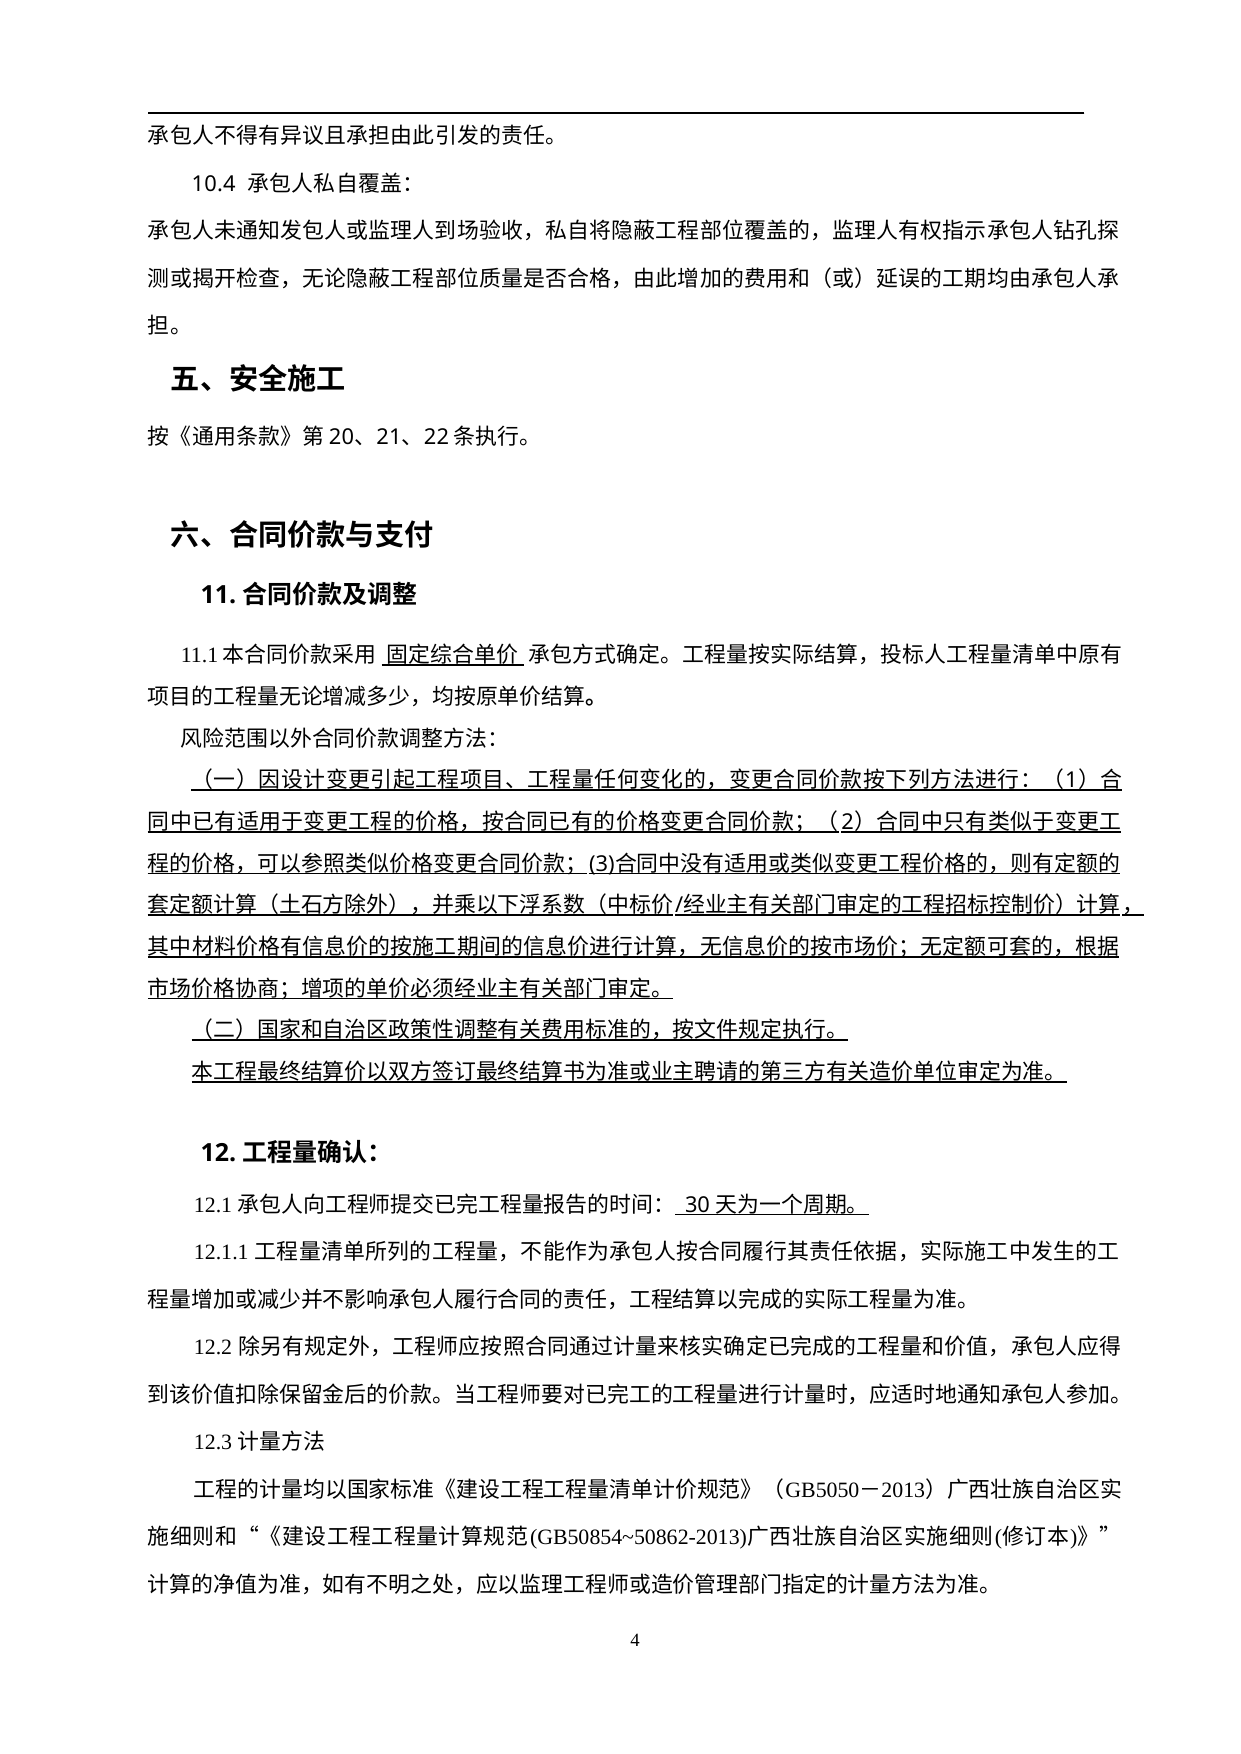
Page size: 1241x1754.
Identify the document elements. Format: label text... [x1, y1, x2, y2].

text 工程的计量均以国家标准《建设工程工程量清单计价规范》（GB5050－2013）广西壮族自治区实施细则和“《建设工程工程量计算规范(GB50854~50862-2013)广西壮族自治区实施细则(修订本)》”计算的净值为准，如有不明之处，应以监理工程师或造价管理部门指定的计量方法为准。 [148, 1472, 1122, 1598]
text 12.1 承包人向工程师提交已完工程量报告的时间： 30 天为一个周期。 [148, 1187, 1122, 1218]
text 本工程最终结算价以双方签订最终结算书为准或业主聘请的第三方有关造价单位审定为准。 [148, 1046, 1122, 1088]
text （一）因设计变更引起工程项目、工程量任何变化的，变更合同价款按下列方法进行：（1）合同中已有适用于变更工程的价格，按合同已有的价格变更合同价款；（2）合同中只有类似于变更工程的价格，可以参照类似价格变更合同价款；(3)合同中没有适用或类似变更工程价格的，则有定额的套定额计算（土石方除外），并乘以下浮系数（中标价/经业主有关部门审定的工程招标控制价）计算，其中材料价格有信息价的按施工期间的信息价进行计算，无信息价的按市场价；无定额可套的，根据市场价格协商；增项的单价必须经业主有关部门审定。 [148, 754, 1122, 1004]
text 11. 合同价款及调整 [148, 575, 1122, 611]
text 五、安全施工 [148, 356, 1122, 398]
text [148, 118, 1122, 150]
text 六、合同价款与支付 [148, 511, 1122, 554]
text 按《通用条款》第20、21、22条执行。 [148, 419, 1122, 451]
text 12.2 除另有规定外，工程师应按照合同通过计量来核实确定已完成的工程量和价值，承包人应得到该价值扣除保留金后的价款。当工程师要对已完工的工程量进行计量时，应适时地通知承包人参加。 [148, 1329, 1122, 1408]
text 风险范围以外合同价款调整方法： [148, 713, 1122, 754]
text 11.1本合同价款采用 固定综合单价 承包方式确定。工程量按实际结算，投标人工程量清单中原有项目的工程量无论增减多少，均按原单价结算。 [148, 629, 1122, 713]
text 12.1.1 工程量清单所列的工程量，不能作为承包人按合同履行其责任依据，实际施工中发生的工程量增加或减少并不影响承包人履行合同的责任，工程结算以完成的实际工程量为准。 [148, 1234, 1122, 1313]
text 10.4 承包人私自覆盖： 承包人未通知发包人或监理人到场验收，私自将隐蔽工程部位覆盖的，监理人有权指示承包人钻孔探测或揭开检查，无论隐蔽工程部位质量是否合格，由此增加的费用和（或）延误的工期均由承包人承担。 [148, 166, 1122, 340]
text 12. 工程量确认： [148, 1132, 1122, 1168]
text 12.3 计量方法 [148, 1424, 1122, 1456]
text （二）国家和自治区政策性调整有关费用标准的，按文件规定执行。 [148, 1004, 1122, 1046]
